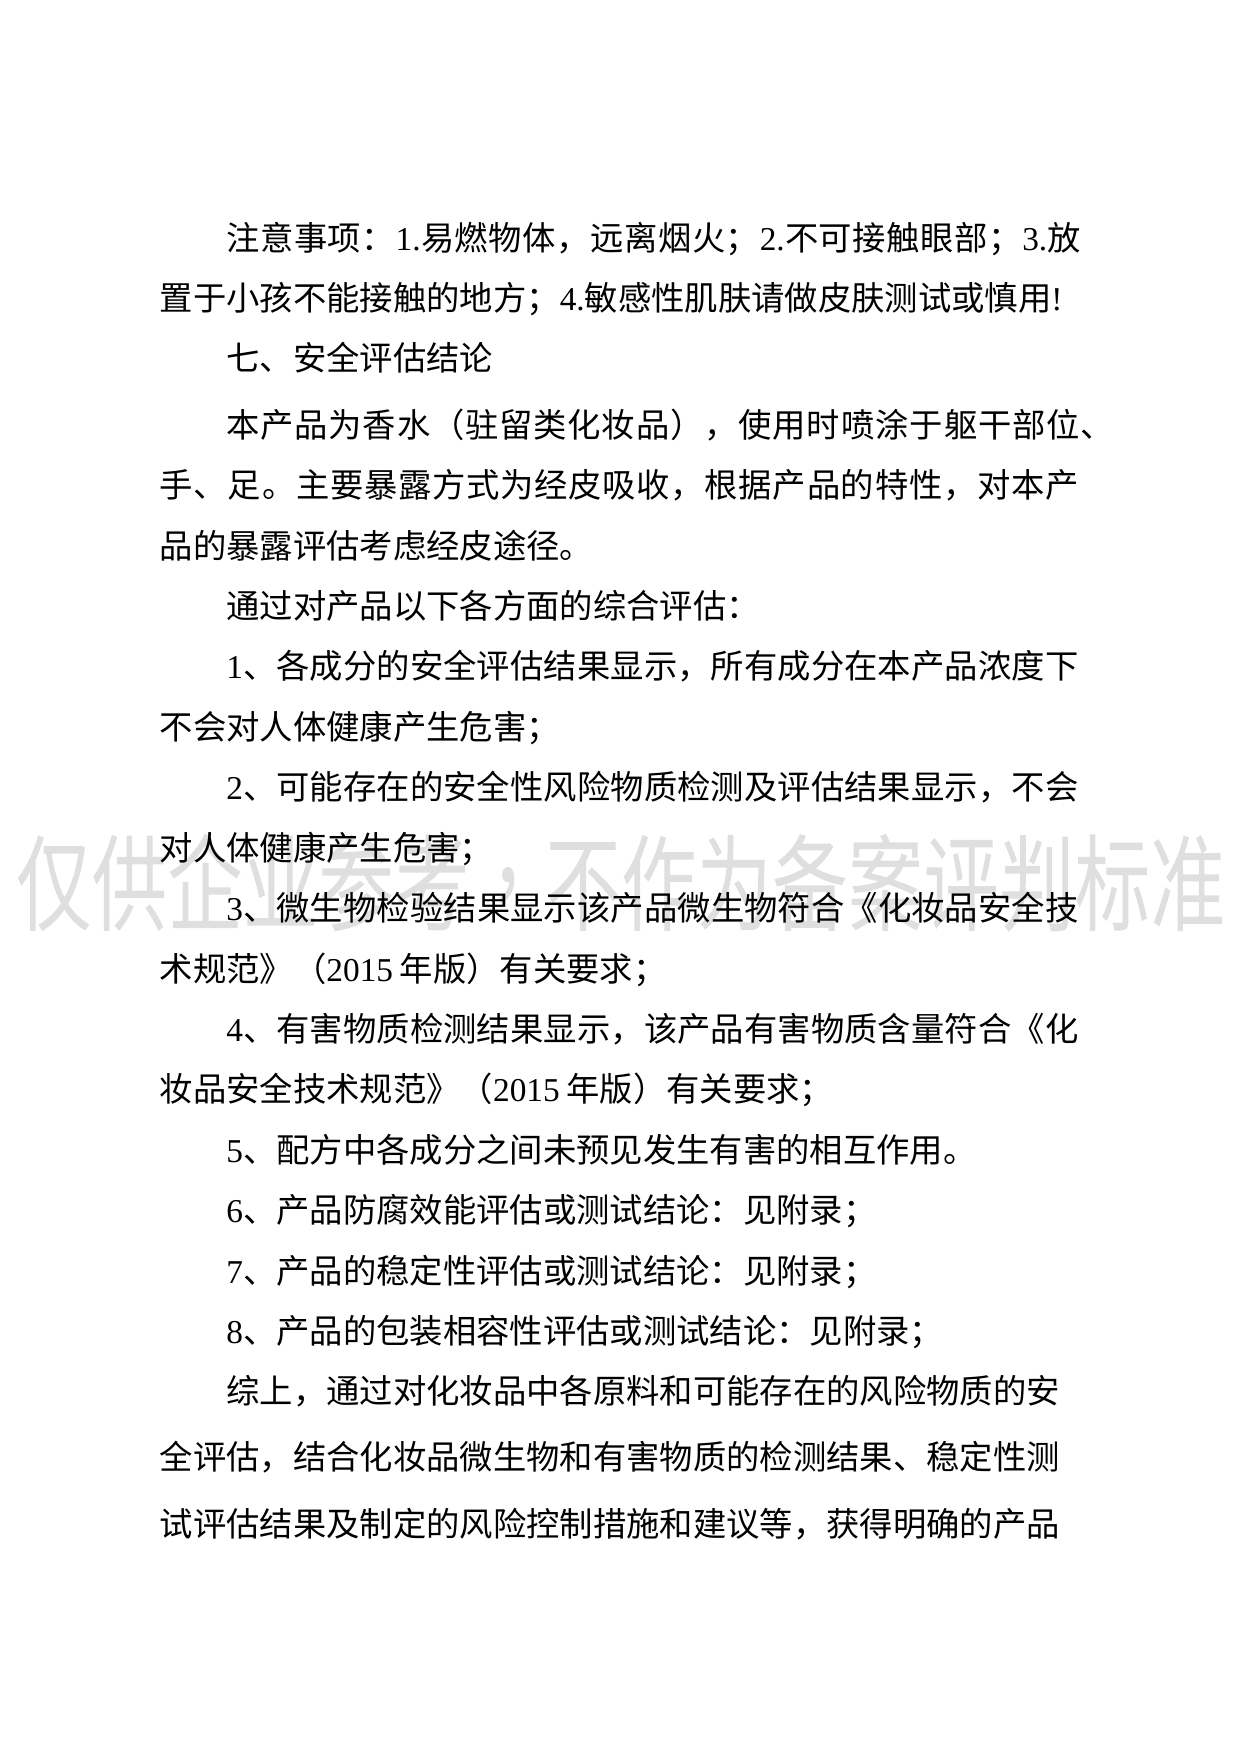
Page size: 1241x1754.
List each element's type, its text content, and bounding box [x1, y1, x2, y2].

text 8、产品的包装相容性评估或测试结论：见附录； [159, 1295, 1081, 1356]
text 4、有害物质检测结果显示，该产品有害物质含量符合《化妆品安全技术规范》（2015年版）有关要求； [159, 993, 1081, 1114]
text 3、微生物检验结果显示该产品微生物符合《化妆品安全技术规范》（2015年版）有关要求； [159, 872, 1081, 993]
text 6、产品防腐效能评估或测试结论：见附录； [159, 1174, 1081, 1235]
text 1、各成分的安全评估结果显示，所有成分在本产品浓度下不会对人体健康产生危害； [159, 631, 1081, 751]
text 注意事项：1.易燃物体，远离烟火；2.不可接触眼部；3.放置于小孩不能接触的地方；4.敏感性肌肤请做皮肤测试或慎用! [159, 202, 1081, 322]
text 通过对产品以下各方面的综合评估： [159, 570, 1081, 631]
text 7、产品的稳定性评估或测试结论：见附录； [159, 1235, 1081, 1295]
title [159, 1356, 1081, 1555]
text 2、可能存在的安全性风险物质检测及评估结果显示，不会对人体健康产生危害； [159, 751, 1081, 872]
text 5、配方中各成分之间未预见发生有害的相互作用。 [159, 1114, 1081, 1174]
text 本产品为香水（驻留类化妆品），使用时喷涂于躯干部位、手、足。主要暴露方式为经皮吸收，根据产品的特性，对本产品的暴露评估考虑经皮途径。 [159, 389, 1081, 570]
title 七、安全评估结论 [159, 322, 1081, 389]
